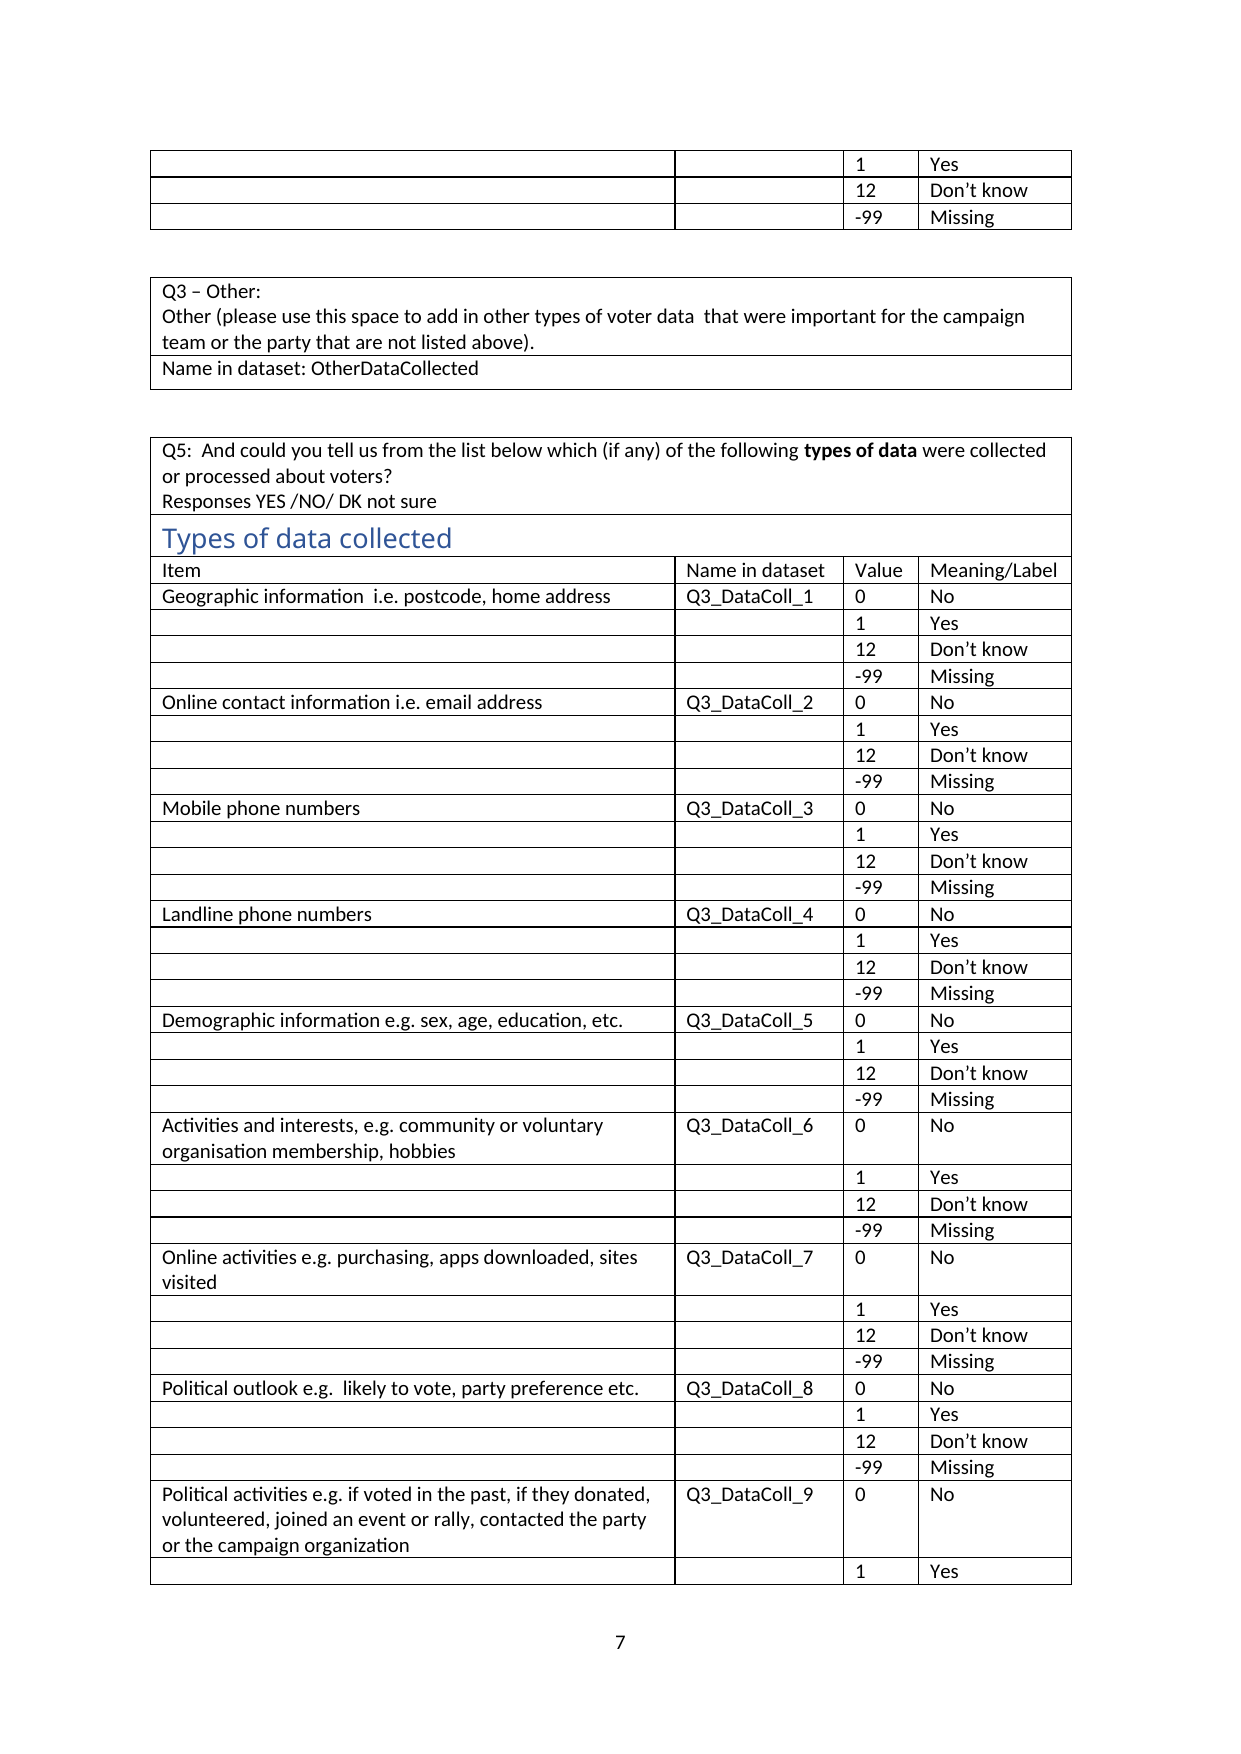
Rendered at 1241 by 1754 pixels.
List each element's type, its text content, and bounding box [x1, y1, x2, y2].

table_cell Yes [919, 822, 1071, 847]
table_cell 1 [844, 1165, 918, 1190]
table_cell [676, 1086, 843, 1112]
table_cell Missing [919, 663, 1071, 688]
table_cell [151, 1428, 674, 1453]
table_header Q3 – Other: Other (please use this space to add in other types of voter data that were important for the campaign team or the party that are not listed above). [151, 278, 1071, 354]
table_cell No [919, 1481, 1071, 1557]
table_cell [676, 1165, 843, 1190]
table_cell [676, 875, 843, 900]
table_cell Yes [919, 1558, 1071, 1584]
table_cell [676, 1191, 843, 1216]
table_cell 0 [844, 1113, 918, 1163]
table_cell [676, 610, 843, 635]
table_cell 1 [844, 1033, 918, 1059]
table_cell [151, 636, 674, 662]
table_cell [151, 204, 674, 229]
table_cell Don’t know [919, 636, 1071, 662]
table_cell -99 [844, 980, 918, 1006]
table_cell [676, 663, 843, 688]
table_cell [676, 1402, 843, 1427]
table_cell [151, 769, 674, 794]
table_cell Don’t know [919, 178, 1071, 203]
table_cell [151, 1165, 674, 1190]
table_cell Yes [919, 1296, 1071, 1321]
table_cell [676, 822, 843, 847]
table_cell [676, 204, 843, 229]
table_cell [151, 716, 674, 741]
table_cell [151, 742, 674, 768]
table_cell [151, 1033, 674, 1059]
table_cell Online contact information i.e. email address [151, 689, 674, 715]
table_cell [676, 769, 843, 794]
table_cell [151, 151, 674, 176]
table_cell -99 [844, 663, 918, 688]
table_cell Q3_DataColl_1 [676, 584, 843, 609]
table_cell Don’t know [919, 1060, 1071, 1085]
table_cell Landline phone numbers [151, 901, 674, 926]
table_cell Don’t know [919, 1322, 1071, 1348]
table_cell 0 [844, 1007, 918, 1032]
table_cell 1 [844, 610, 918, 635]
table_cell 12 [844, 636, 918, 662]
table_cell Geographic information i.e. postcode, home address [151, 584, 674, 609]
table_cell Yes [919, 716, 1071, 741]
table_cell 1 [844, 1558, 918, 1584]
table_cell [151, 954, 674, 979]
table_cell Yes [919, 151, 1071, 176]
table_cell 0 [844, 1481, 918, 1557]
table_cell 1 [844, 1402, 918, 1427]
table_cell 12 [844, 848, 918, 873]
table_cell -99 [844, 204, 918, 229]
table_cell 0 [844, 901, 918, 926]
table_cell Types of data collected [151, 515, 1071, 556]
table_cell -99 [844, 769, 918, 794]
table_cell No [919, 1007, 1071, 1032]
table_cell [676, 1218, 843, 1243]
table_cell 1 [844, 822, 918, 847]
table_cell [151, 1191, 674, 1216]
table_cell [151, 980, 674, 1006]
table_cell Demographic information e.g. sex, age, education, etc. [151, 1007, 674, 1032]
table_cell Q3_DataColl_6 [676, 1113, 843, 1163]
table_cell 1 [844, 1296, 918, 1321]
table_cell Don’t know [919, 742, 1071, 768]
table_cell [151, 1296, 674, 1321]
table_cell [151, 610, 674, 635]
table_cell 0 [844, 1244, 918, 1295]
table_cell No [919, 689, 1071, 715]
table_cell Q3_DataColl_8 [676, 1375, 843, 1401]
table_cell Q3_DataColl_4 [676, 901, 843, 926]
table_cell Value [844, 557, 918, 582]
table_cell [676, 1033, 843, 1059]
table_cell Yes [919, 1402, 1071, 1427]
table_cell 0 [844, 795, 918, 821]
table_cell [151, 875, 674, 900]
table_cell [151, 1322, 674, 1348]
table_cell Don’t know [919, 954, 1071, 979]
table_cell 12 [844, 1428, 918, 1453]
table_cell Missing [919, 875, 1071, 900]
table_cell [676, 716, 843, 741]
table_cell No [919, 1244, 1071, 1295]
table_cell [151, 848, 674, 873]
table_cell 12 [844, 742, 918, 768]
table_cell [151, 1349, 674, 1374]
table_cell [151, 1086, 674, 1112]
table_cell [676, 151, 843, 176]
table_cell 0 [844, 584, 918, 609]
table_cell Political outlook e.g. likely to vote, party preference etc. [151, 1375, 674, 1401]
table_cell 12 [844, 1060, 918, 1085]
table_cell Yes [919, 928, 1071, 953]
table_cell No [919, 584, 1071, 609]
table_cell Missing [919, 1349, 1071, 1374]
table_cell No [919, 1375, 1071, 1401]
table_cell [676, 742, 843, 768]
table_cell [151, 928, 674, 953]
table_cell Q3_DataColl_9 [676, 1481, 843, 1557]
table_cell Don’t know [919, 1428, 1071, 1453]
table_cell [676, 954, 843, 979]
table_cell 1 [844, 716, 918, 741]
table_cell [676, 1060, 843, 1085]
table_cell -99 [844, 1455, 918, 1480]
table_cell [676, 848, 843, 873]
table_cell [676, 1558, 843, 1584]
table_cell Q3_DataColl_2 [676, 689, 843, 715]
table_cell Q3_DataColl_3 [676, 795, 843, 821]
table_cell [676, 928, 843, 953]
table_cell [151, 1218, 674, 1243]
table_cell [151, 822, 674, 847]
table_cell [676, 178, 843, 203]
table_cell 12 [844, 1322, 918, 1348]
table_cell No [919, 901, 1071, 926]
table_cell Q3_DataColl_7 [676, 1244, 843, 1295]
table_cell Item [151, 557, 674, 582]
table_cell Missing [919, 1086, 1071, 1112]
table_cell Name in dataset [676, 557, 843, 582]
table_cell Q3_DataColl_5 [676, 1007, 843, 1032]
table_cell -99 [844, 1349, 918, 1374]
table_cell Missing [919, 204, 1071, 229]
table_cell 1 [844, 151, 918, 176]
table_cell Yes [919, 1165, 1071, 1190]
table_cell [151, 1402, 674, 1427]
table_cell [676, 980, 843, 1006]
table_cell Activities and interests, e.g. community or voluntary organisation membership, hobbies [151, 1113, 674, 1163]
table_cell [151, 1060, 674, 1085]
table_cell Online activities e.g. purchasing, apps downloaded, sites visited [151, 1244, 674, 1295]
table_cell -99 [844, 1218, 918, 1243]
table_cell 0 [844, 1375, 918, 1401]
table_cell Missing [919, 1455, 1071, 1480]
table_cell [676, 1322, 843, 1348]
table_header Q5: And could you tell us from the list below which (if any) of the following types of data were collected or processed about voters? Responses YES /NO/ DK not sure [151, 438, 1071, 514]
table_cell 12 [844, 1191, 918, 1216]
table_cell Missing [919, 980, 1071, 1006]
table_cell -99 [844, 875, 918, 900]
table_cell Mobile phone numbers [151, 795, 674, 821]
table_cell Name in dataset: OtherDataCollected [151, 356, 1071, 389]
table_cell Meaning/Label [919, 557, 1071, 582]
table_cell No [919, 795, 1071, 821]
table_cell [151, 178, 674, 203]
table_cell [151, 663, 674, 688]
table_cell Yes [919, 1033, 1071, 1059]
table_cell [151, 1558, 674, 1584]
table_cell [676, 1296, 843, 1321]
table_cell [676, 1349, 843, 1374]
table_cell -99 [844, 1086, 918, 1112]
table_cell Don’t know [919, 1191, 1071, 1216]
table_cell [151, 1455, 674, 1480]
table_cell Missing [919, 1218, 1071, 1243]
table_cell 0 [844, 689, 918, 715]
table_cell Yes [919, 610, 1071, 635]
table_cell [676, 1455, 843, 1480]
table_cell 12 [844, 954, 918, 979]
table_cell Political activities e.g. if voted in the past, if they donated, volunteered, joined an event or rally, contacted the party or the campaign organization [151, 1481, 674, 1557]
table_cell [676, 1428, 843, 1453]
table_cell Missing [919, 769, 1071, 794]
table_cell [676, 636, 843, 662]
table_cell Don’t know [919, 848, 1071, 873]
table_cell 1 [844, 928, 918, 953]
table_cell No [919, 1113, 1071, 1163]
table_cell 12 [844, 178, 918, 203]
